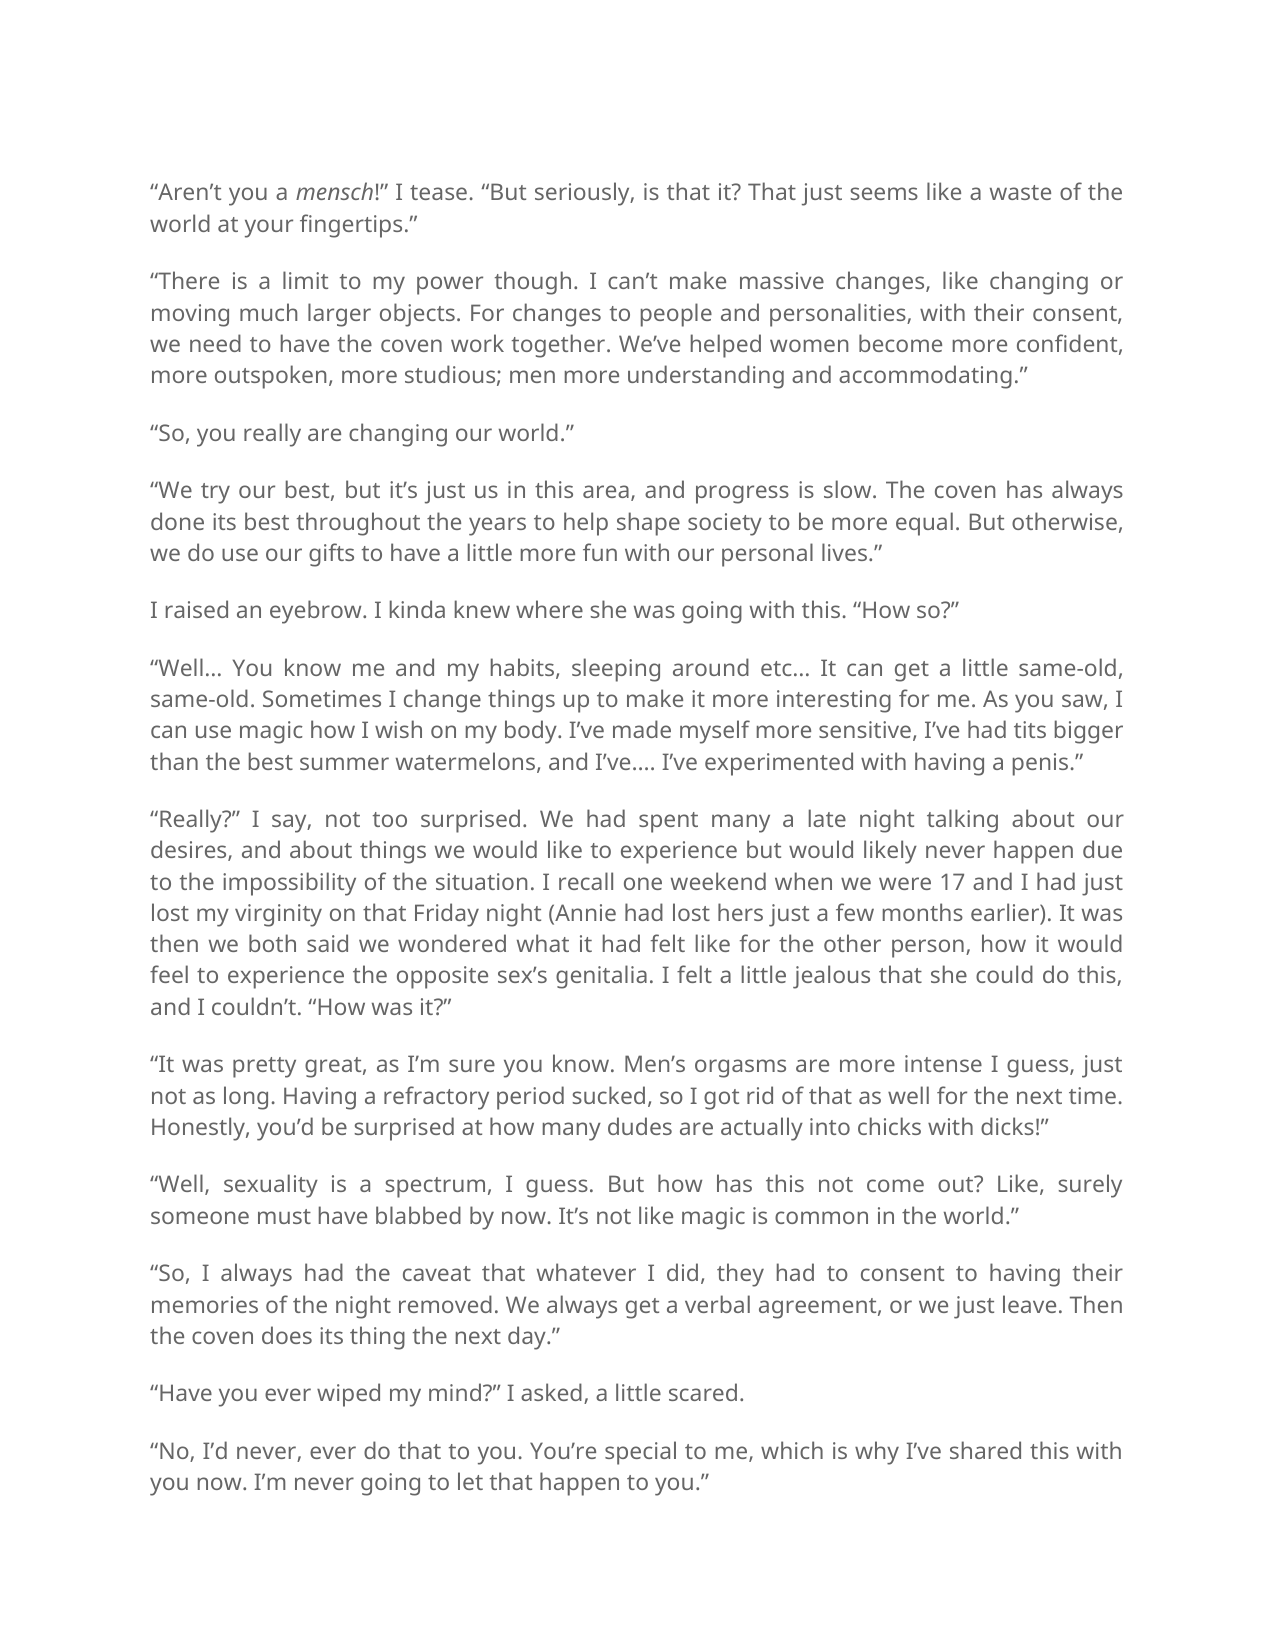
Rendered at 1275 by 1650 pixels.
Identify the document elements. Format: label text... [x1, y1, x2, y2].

text “No, I’d never, ever do that to you. You’re special to me, which is why I’ve shared this with you now. I’m never going to let that happen to you.” [150, 1435, 1125, 1497]
text “There is a limit to my power though. I can’t make massive changes, like changing or moving much larger objects. For changes to people and personalities, with their consent, we need to have the coven work together. We’ve helped women become more confident, more outspoken, more studious; men more understanding and accommodating.” [150, 265, 1125, 390]
text “So, you really are changing our world.” [150, 417, 1125, 448]
text “Aren’t you a mensch!” I tease. “But seriously, is that it? That just seems like a waste of the world at your fingertips.” [150, 176, 1125, 239]
text “So, I always had the caveat that whatever I did, they had to consent to having their memories of the night removed. We always get a verbal agreement, or we just leave. Then the coven does its thing the next day.” [150, 1257, 1125, 1351]
text I raised an eyebrow. I kinda knew where she was going with this. “How so?” [150, 594, 1125, 626]
text “Have you ever wiped my mind?” I asked, a little scared. [150, 1377, 1125, 1409]
text “Really?” I say, not too surprised. We had spent many a late night talking about our desires, and about things we would like to experience but would likely never happen due to the impossibility of the situation. I recall one weekend when we were 17 and I had just lost my virginity on that Friday night (Annie had lost hers just a few months earlier). It was then we both said we wondered what it had felt like for the other person, how it would feel to experience the opposite sex’s genitalia. I felt a little jealous that she could do this, and I couldn’t. “How was it?” [150, 803, 1125, 1022]
text “Well… You know me and my habits, sleeping around etc… It can get a little same-old, same-old. Sometimes I change things up to make it more interesting for me. As you saw, I can use magic how I wish on my body. I’ve made myself more sensitive, I’ve had tits bigger than the best summer watermelons, and I’ve…. I’ve experimented with having a penis.” [150, 652, 1125, 777]
text “Well, sexuality is a spectrum, I guess. But how has this not come out? Like, surely someone must have blabbed by now. It’s not like magic is common in the world.” [150, 1168, 1125, 1231]
text “It was pretty great, as I’m sure you know. Men’s orgasms are more intense I guess, just not as long. Having a refractory period sucked, so I got rid of that as well for the next time. Honestly, you’d be surprised at how many dudes are actually into chicks with dicks!” [150, 1048, 1125, 1142]
text “We try our best, but it’s just us in this area, and progress is slow. The coven has always done its best throughout the years to help shape society to be more equal. But otherwise, we do use our gifts to have a little more fun with our personal lives.” [150, 474, 1125, 568]
